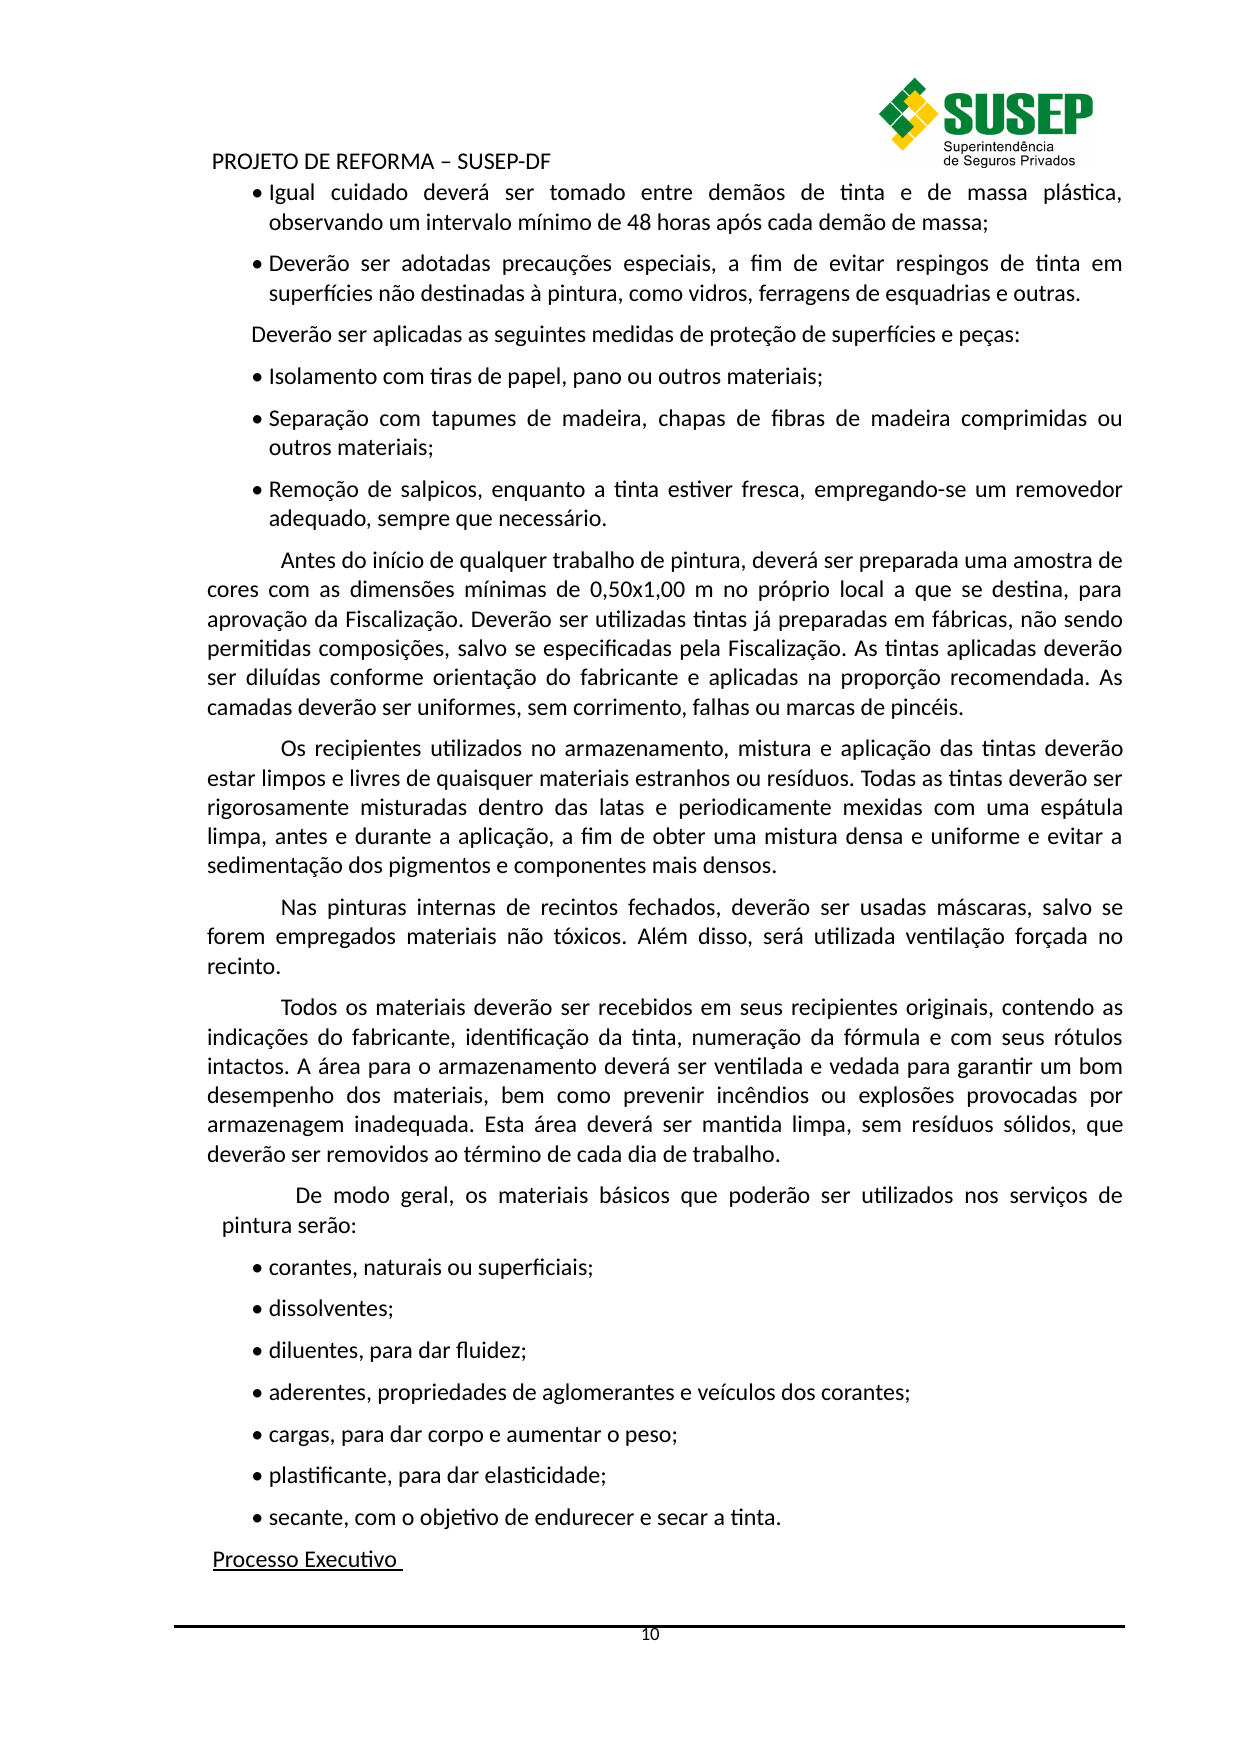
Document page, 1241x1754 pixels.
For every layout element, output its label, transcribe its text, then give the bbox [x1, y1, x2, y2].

list diluentes, para dar fluidez; [251, 1335, 1124, 1364]
list Remoção de salpicos, enquanto a tinta estiver fresca, empregando-se um removedor adequado, sempre que necessário. [251, 474, 1124, 533]
text Todos os materiais deverão ser recebidos em seus recipientes originais, contendo as indicações do fabricante, identificação da tinta, numeração da fórmula e com seus rótulos intactos. A área para o armazenamento deverá ser ventilada e vedada para garantir um bom desempenho dos materiais, bem como prevenir incêndios ou explosões provocadas por armazenagem inadequada. Esta área deverá ser mantida limpa, sem resíduos sólidos, que deverão ser removidos ao término de cada dia de trabalho. [207, 992, 1124, 1168]
list corantes, naturais ou superficiais; [251, 1252, 1124, 1281]
text Antes do início de qualquer trabalho de pintura, deverá ser preparada uma amostra de cores com as dimensões mínimas de 0,50x1,00 m no próprio local a que se destina, para aprovação da Fiscalização. Deverão ser utilizadas tintas já preparadas em fábricas, não sendo permitidas composições, salvo se especificadas pela Fiscalização. As tintas aplicadas deverão ser diluídas conforme orientação do fabricante e aplicadas na proporção recomendada. As camadas deverão ser uniformes, sem corrimento, falhas ou marcas de pincéis. [207, 545, 1124, 721]
text Nas pinturas internas de recintos fechados, deverão ser usadas máscaras, salvo se forem empregados materiais não tóxicos. Além disso, será utilizada ventilação forçada no recinto. [207, 892, 1124, 980]
text Deverão ser aplicadas as seguintes medidas de proteção de superfícies e peças: [251, 319, 1124, 349]
text De modo geral, os materiais básicos que poderão ser utilizados nos serviços de pintura serão: [222, 1181, 1124, 1239]
list Igual cuidado deverá ser tomado entre demãos de tinta e de massa plástica, observando um intervalo mínimo de 48 horas após cada demão de massa; [251, 177, 1124, 236]
list cargas, para dar corpo e aumentar o peso; [251, 1419, 1124, 1448]
list secante, com o objetivo de endurecer e secar a tinta. [251, 1502, 1124, 1532]
list plastificante, para dar elasticidade; [251, 1461, 1124, 1490]
list dissolventes; [251, 1293, 1124, 1323]
list Deverão ser adotadas precauções especiais, a fim de evitar respingos de tinta em superfícies não destinadas à pintura, como vidros, ferragens de esquadrias e outras. [251, 248, 1124, 307]
list Separação com tapumes de madeira, chapas de fibras de madeira comprimidas ou outros materiais; [251, 403, 1124, 462]
list aderentes, propriedades de aglomerantes e veículos dos corantes; [251, 1377, 1124, 1406]
picture [875, 75, 1096, 170]
text Processo Executivo [207, 1544, 1130, 1573]
list Isolamento com tiras de papel, pano ou outros materiais; [251, 361, 1124, 391]
text Os recipientes utilizados no armazenamento, mistura e aplicação das tintas deverão estar limpos e livres de quaisquer materiais estranhos ou resíduos. Todas as tintas deverão ser rigorosamente misturadas dentro das latas e periodicamente mexidas com uma espátula limpa, antes e durante a aplicação, a fim de obter uma mistura densa e uniforme e evitar a sedimentação dos pigmentos e componentes mais densos. [207, 733, 1124, 880]
